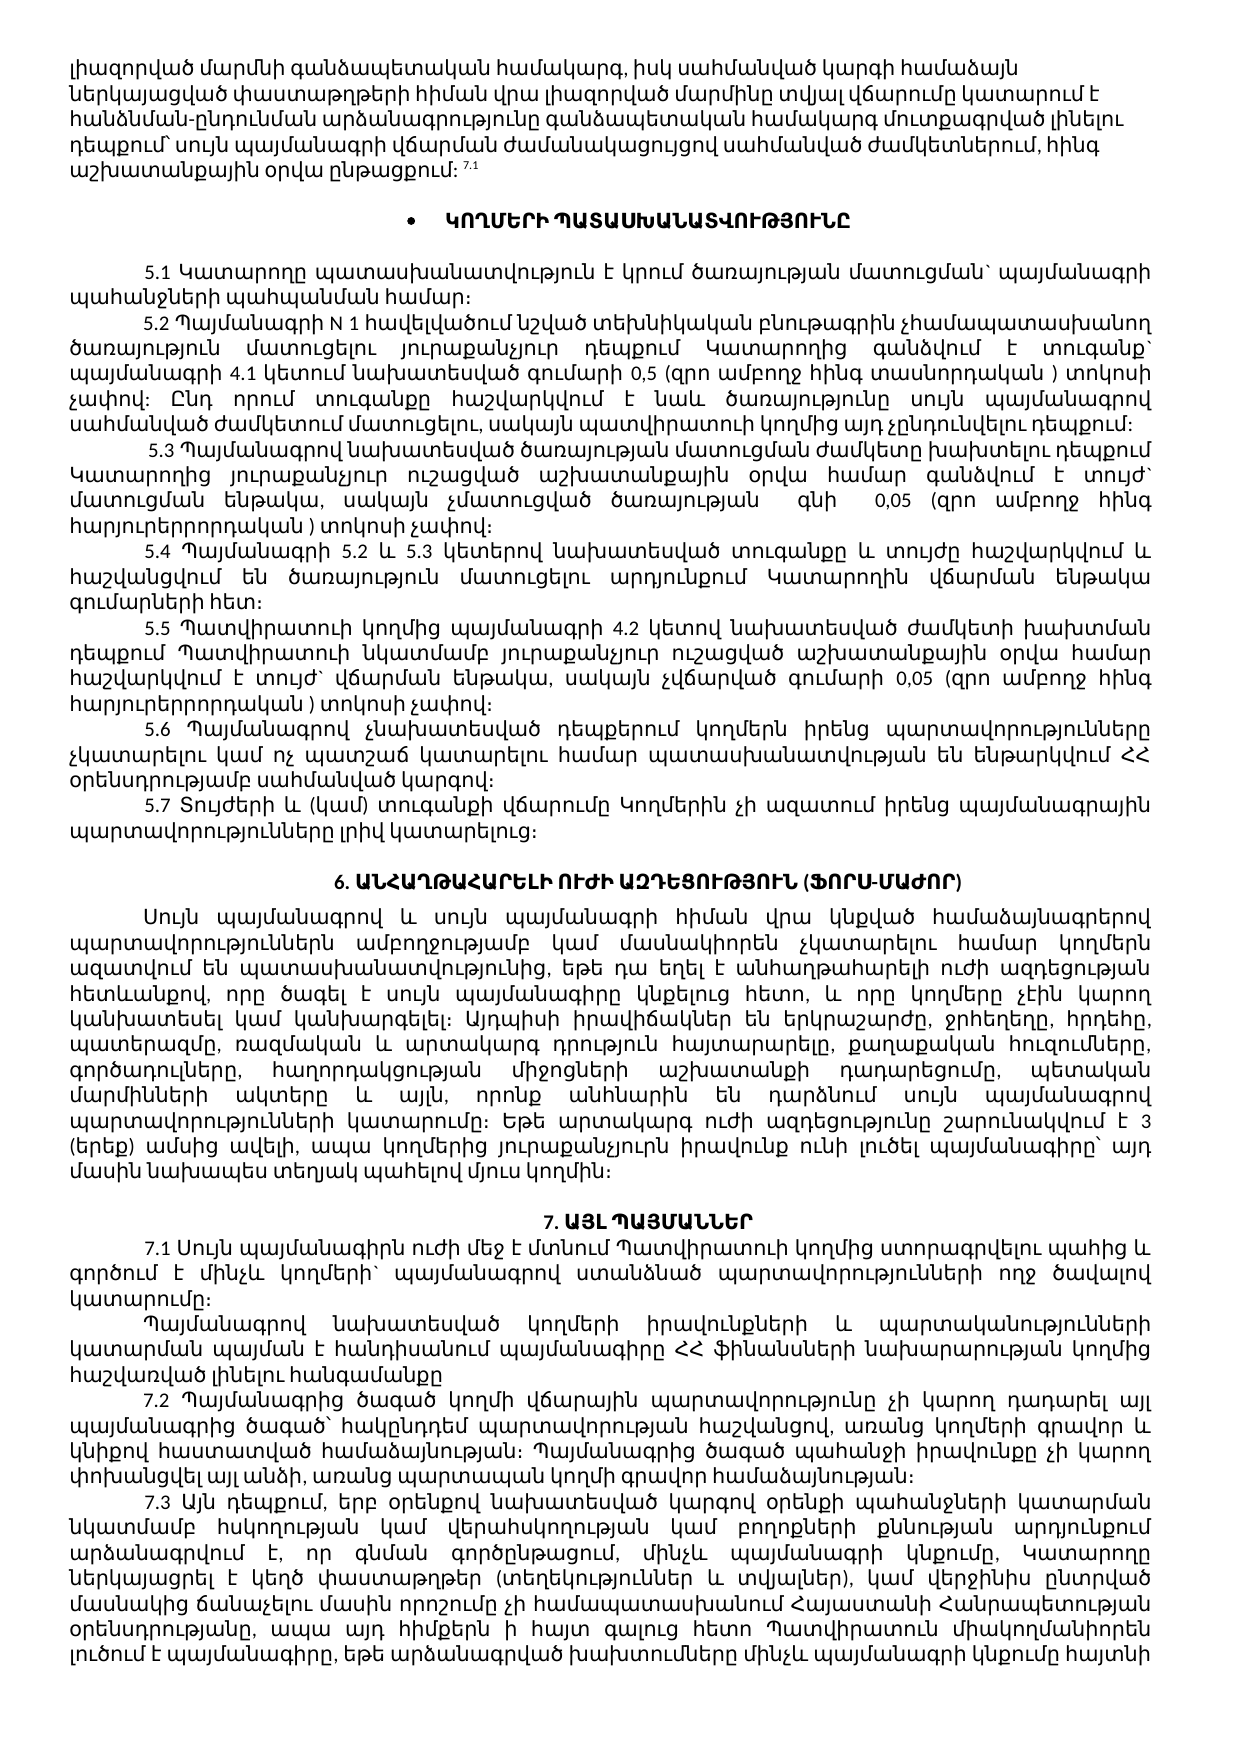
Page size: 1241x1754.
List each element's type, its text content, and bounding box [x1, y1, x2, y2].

text 5.4 Պայմանագրի 5.2 և 5.3 կետերով նախատեսված տուգանքը և տույժը հաշվարկվում և հաշվանցվում են ծառայություն մատուցելու արդյունքում Կատարողին վճարման ենթակա գումարների հետ։ [69, 538, 1152, 615]
text 5.5 Պատվիրատուի կողմից պայմանագրի 4.2 կետով նախատեսված ժամկետի խախտման դեպքում Պատվիրատուի նկատմամբ յուրաքանչյուր ուշացված աշխատանքային օրվա համար հաշվարկվում է տույժ` վճարման ենթակա, սակայն չվճարված գումարի 0,05 (զրո ամբողջ հինգ հարյուրերրորդական ) տոկոսի չափով։ [69, 615, 1152, 716]
text 5.3 Պայմանագրով նախատեսված ծառայության մատուցման ժամկետը խախտելու դեպքում Կատարողից յուրաքանչյուր ուշացված աշխատանքային օրվա համար գանձվում է տույժ` մատուցման ենթակա, սակայն չմատուցված ծառայության գնի 0,05 (զրո ամբողջ հինգ հարյուրերրորդական ) տոկոսի չափով։ [69, 437, 1152, 538]
list ԿՈՂՄԵՐԻ ՊԱՏԱՍԽԱՆԱՏՎՈՒԹՅՈՒՆԸ [107, 208, 1152, 233]
text 7. ԱՅԼ ՊԱՅՄԱՆՆԵՐ [69, 1209, 1152, 1235]
text 5.1 Կատարողը պատասխանատվություն է կրում ծառայության մատուցման` պայմանագրի պահանջների պահպանման համար։ [69, 259, 1152, 310]
text 5.2 Պայմանագրի N 1 հավելվածում նշված տեխնիկական բնութագրին չհամապատասխանող ծառայություն մատուցելու յուրաքանչյուր դեպքում Կատարողից գանձվում է տուգանք` պայմանագրի 4.1 կետում նախատեսված գումարի 0,5 (զրո ամբողջ հինգ տասնորդական ) տոկոսի չափով: Ընդ որում տուգանքը հաշվարկվում է նաև ծառայությունը սույն պայմանագրով սահմանված ժամկետում մատուցելու, սակայն պատվիրատուի կողմից այդ չընդունվելու դեպքում: [69, 310, 1152, 437]
text 7.2 Պայմանագրից ծագած կողմի վճարային պարտավորությունը չի կարող դադարել այլ պայմանագրից ծագած՝ հակընդդեմ պարտավորության հաշվանցով, առանց կողմերի գրավոր և կնիքով հաստատված համաձայնության։ Պայմանագրից ծագած պահանջի իրավունքը չի կարող փոխանցվել այլ անձի, առանց պարտապան կողմի գրավոր համաձայնության։ [69, 1387, 1152, 1489]
text Սույն պայմանագրով և սույն պայմանագրի հիման վրա կնքված համաձայնագրերով պարտավորություններն ամբողջությամբ կամ մասնակիորեն չկատարելու համար կողմերն ազատվում են պատասխանատվությունից, եթե դա եղել է անհաղթահարելի ուժի ազդեցության հետևանքով, որը ծագել է սույն պայմանագիրը կնքելուց հետո, և որը կողմերը չէին կարող կանխատեսել կամ կանխարգելել։ Այդպիսի իրավիճակներ են երկրաշարժը, ջրհեղեղը, հրդեհը, պատերազմը, ռազմական և արտակարգ դրություն հայտարարելը, քաղաքական հուզումները, գործադուլները, հաղորդակցության միջոցների աշխատանքի դադարեցումը, պետական մարմինների ակտերը և այլն, որոնք անհնարին են դարձնում սույն պայմանագրով պարտավորությունների կատարումը։ Եթե արտակարգ ուժի ազդեցությունը շարունակվում է 3 (երեք) ամսից ավելի, ապա կողմերից յուրաքանչյուրն իրավունք ունի լուծել պայմանագիրը՝ այդ մասին նախապես տեղյակ պահելով մյուս կողմին։ [69, 904, 1152, 1184]
text 7.1 Սույն պայմանագիրն ուժի մեջ է մտնում Պատվիրատուի կողմից ստորագրվելու պահից և գործում է մինչև կողմերի` պայմանագրով ստանձնած պարտավորությունների ողջ ծավալով կատարումը։ [69, 1235, 1152, 1311]
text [69, 1489, 1152, 1667]
text 5.7 Տույժերի և (կամ) տուգանքի վճարումը Կողմերին չի ազատում իրենց պայմանագրային պարտավորությունները լրիվ կատարելուց։ [69, 793, 1152, 843]
text 5.6 Պայմանագրով չնախատեսված դեպքերում կողմերն իրենց պարտավորությունները չկատարելու կամ ոչ պատշաճ կատարելու համար պատասխանատվության են ենթարկվում ՀՀ օրենսդրությամբ սահմանված կարգով։ [69, 716, 1152, 793]
text 6. ԱՆՀԱՂԹԱՀԱՐԵԼԻ ՈՒԺԻ ԱԶԴԵՑՈՒԹՅՈՒՆ (ՖՈՐՍ-ՄԱԺՈՐ) [69, 869, 1152, 894]
text Պայմանագրով նախատեսված կողմերի իրավունքների և պարտականությունների կատարման պայման է հանդիսանում պայմանագիրը ՀՀ ֆինանսների նախարարության կողմից հաշվառված լինելու հանգամանքը [69, 1311, 1152, 1387]
